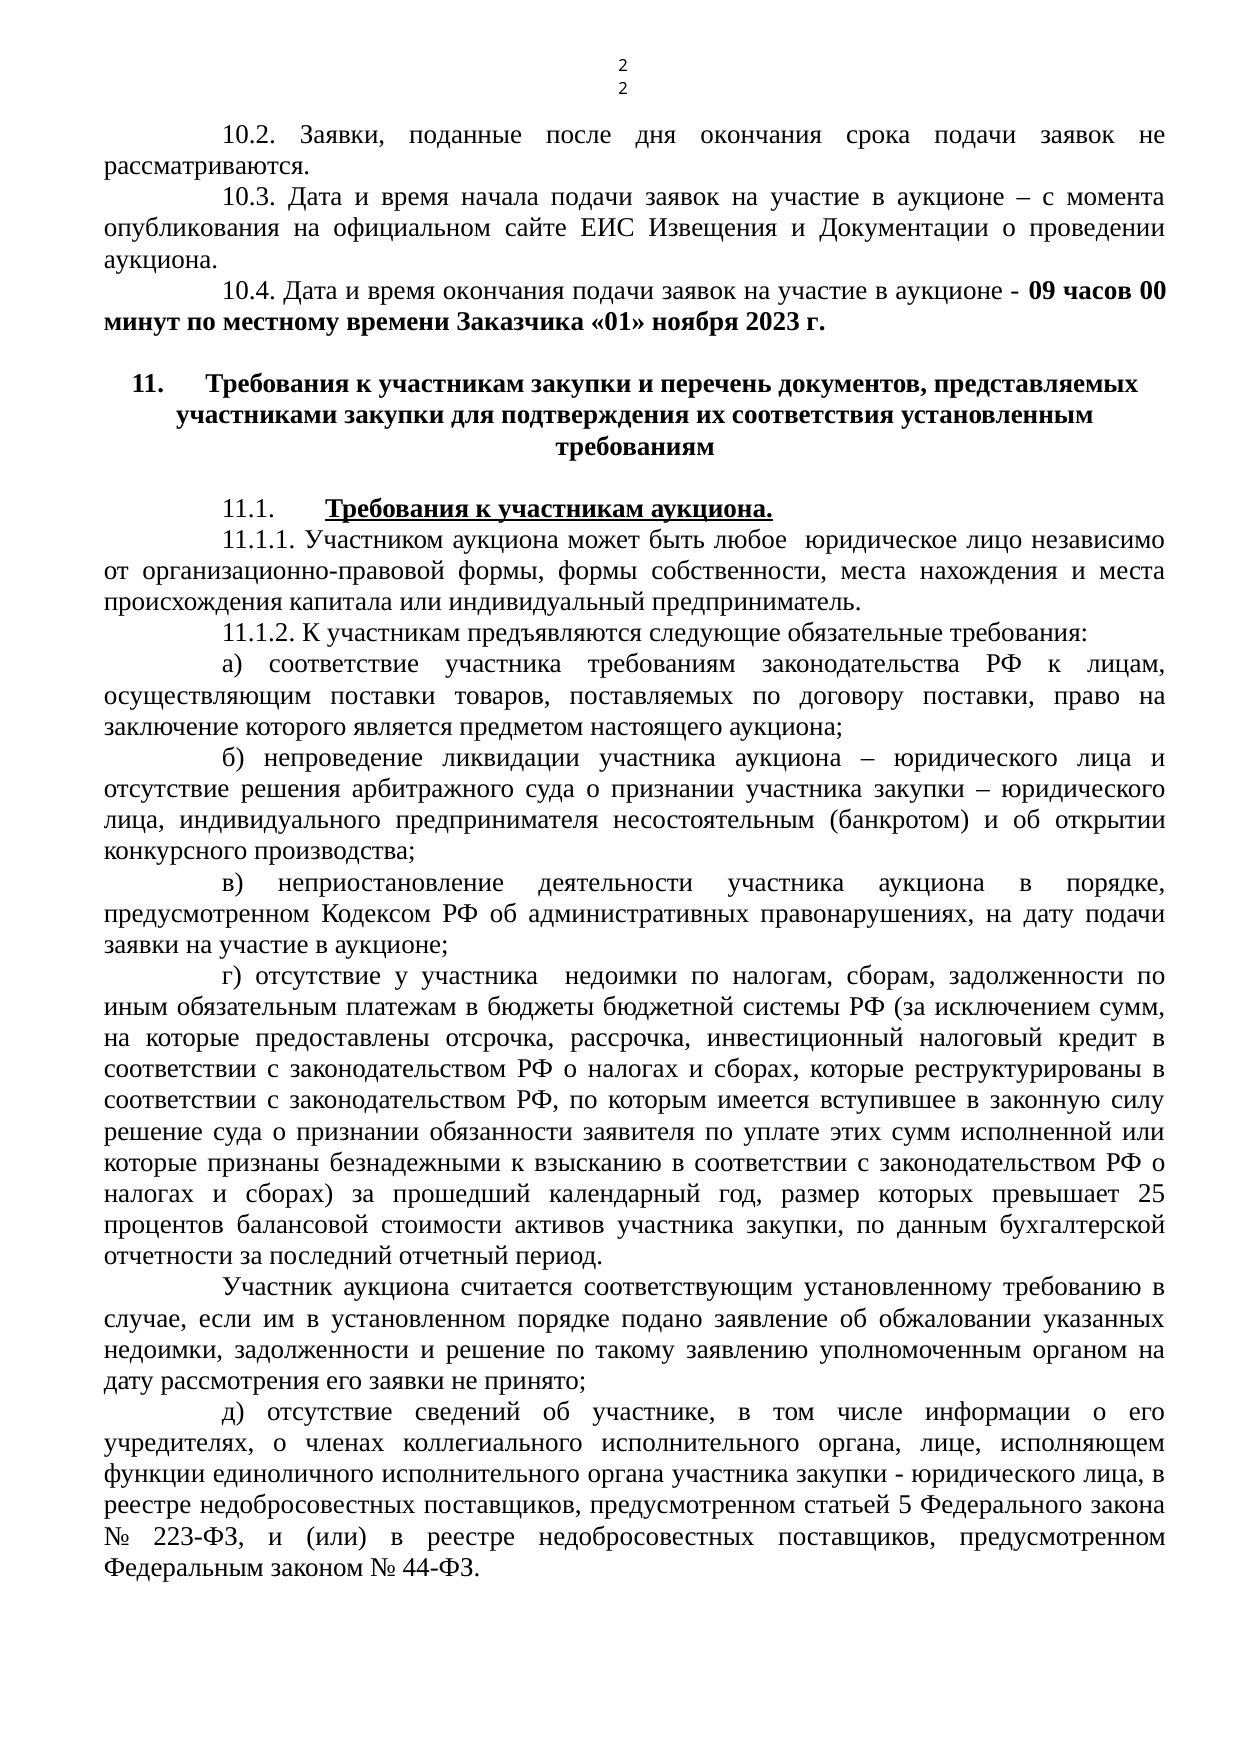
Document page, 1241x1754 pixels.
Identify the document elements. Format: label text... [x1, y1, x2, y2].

text д) отсутствие сведений об участнике, в том числе информации о его учредителях, о членах коллегиального исполнительного органа, лице, исполняющем функции единоличного исполнительного органа участника закупки - юридического лица, в реестре недобросовестных поставщиков, предусмотренном статьей 5 Федерального закона № 223-ФЗ, и (или) в реестре недобросовестных поставщиков, предусмотренном Федеральным законом № 44-ФЗ. [103, 1395, 1167, 1582]
text 10.4. Дата и время окончания подачи заявок на участие в аукционе - 09 часов 00 минут по местному времени Заказчика «01» ноября 2023 г. [103, 274, 1167, 336]
text а) соответствие участника требованиям законодательства РФ к лицам, осуществляющим поставки товаров, поставляемых по договору поставки, право на заключение которого является предметом настоящего аукциона; [103, 648, 1167, 741]
text 11.1.2. К участникам предъявляются следующие обязательные требования: [103, 616, 1167, 648]
text в) неприостановление деятельности участника аукциона в порядке, предусмотренном Кодексом РФ об административных правонарушениях, на дату подачи заявки на участие в аукционе; [103, 866, 1167, 959]
list Требования к участникам закупки и перечень документов, представляемых участниками закупки для подтверждения их соответствия установленным требованиям [103, 367, 1167, 461]
text 10.3. Дата и время начала подачи заявок на участие в аукционе – с момента опубликования на официальном сайте ЕИС Извещения и Документации о проведении аукциона. [103, 180, 1167, 274]
list Требования к участникам аукциона. [103, 492, 1167, 523]
text 11.1.1. Участником аукциона может быть любое юридическое лицо независимо от организационно-правовой формы, формы собственности, места нахождения и места происхождения капитала или индивидуальный предприниматель. [103, 523, 1167, 616]
text 10.2. Заявки, поданные после дня окончания срока подачи заявок не рассматриваются. [103, 118, 1167, 180]
text б) непроведение ликвидации участника аукциона – юридического лица и отсутствие решения арбитражного суда о признании участника закупки – юридического лица, индивидуального предпринимателя несостоятельным (банкротом) и об открытии конкурсного производства; [103, 741, 1167, 866]
text г) отсутствие у участника недоимки по налогам, сборам, задолженности по иным обязательным платежам в бюджеты бюджетной системы РФ (за исключением сумм, на которые предоставлены отсрочка, рассрочка, инвестиционный налоговый кредит в соответствии с законодательством РФ о налогах и сборах, которые реструктурированы в соответствии с законодательством РФ, по которым имеется вступившее в законную силу решение суда о признании обязанности заявителя по уплате этих сумм исполненной или которые признаны безнадежными к взысканию в соответствии с законодательством РФ о налогах и сборах) за прошедший календарный год, размер которых превышает 25 процентов балансовой стоимости активов участника закупки, по данным бухгалтерской отчетности за последний отчетный период. [103, 959, 1167, 1271]
text Участник аукциона считается соответствующим установленному требованию в случае, если им в установленном порядке подано заявление об обжаловании указанных недоимки, задолженности и решение по такому заявлению уполномоченным органом на дату рассмотрения его заявки не принято; [103, 1271, 1167, 1395]
